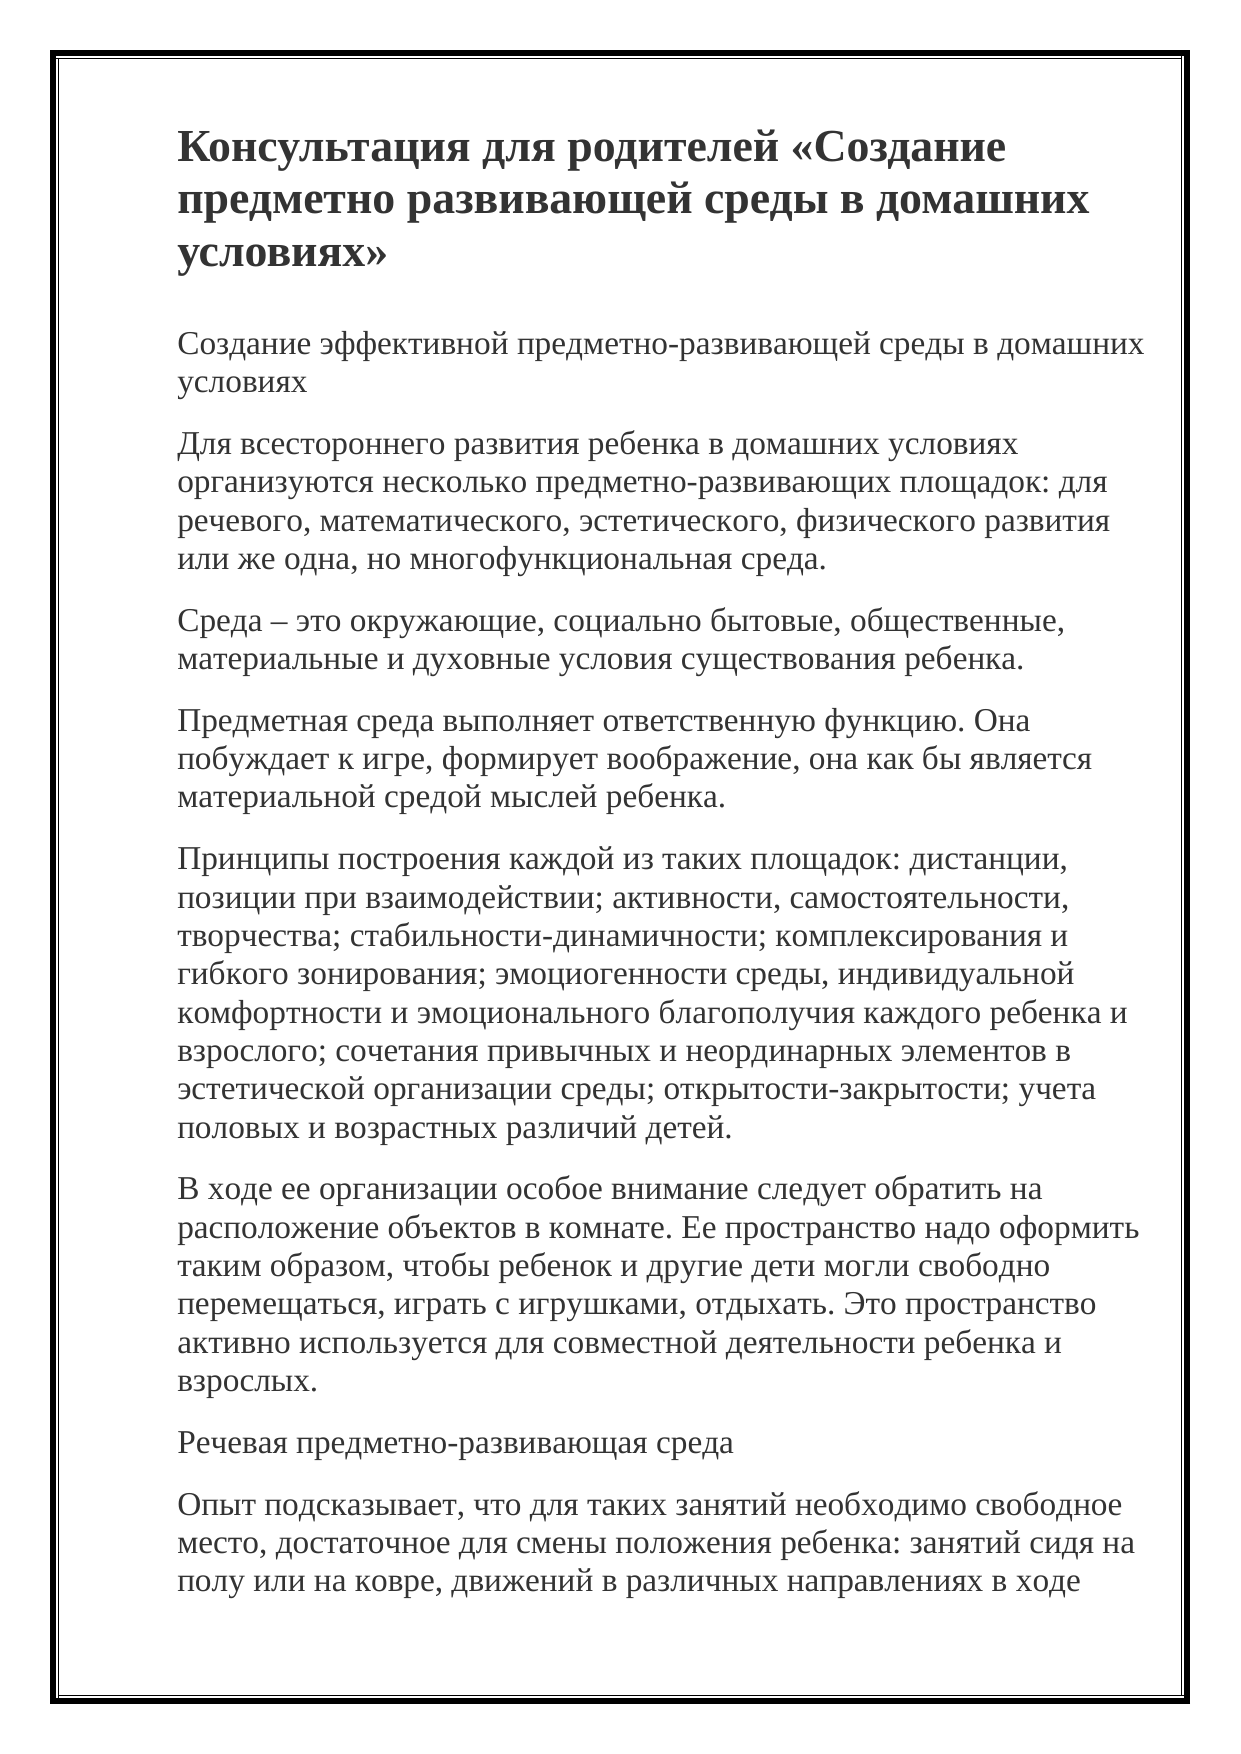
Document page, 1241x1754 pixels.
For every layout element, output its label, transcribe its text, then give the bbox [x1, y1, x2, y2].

text Среда – это окружающие, социально бытовые, общественные, материальные и духовные условия существования ребенка. [177, 600, 1152, 677]
text В ходе ее организации особое внимание следует обратить на расположение объектов в комнате. Ее пространство надо оформить таким образом, чтобы ребенок и другие дети могли свободно перемещаться, играть с игрушками, отдыхать. Это пространство активно используется для совместной деятельности ребенка и взрослых. [177, 1169, 1152, 1399]
text Для всестороннего развития ребенка в домашних условиях организуются несколько предметно-развивающих площадок: для речевого, математического, эстетического, физического развития или же одна, но многофункциональная среда. [177, 423, 1152, 577]
text Речевая предметно-развивающая среда [177, 1422, 1152, 1460]
text Создание эффективной предметно-развивающей среды в домашних условиях [177, 323, 1152, 400]
text Принципы построения каждой из таких площадок: дистанции, позиции при взаимодействии; активности, самостоятельности, творчества; стабильности-динамичности; комплексирования и гибкого зонирования; эмоциогенности среды, индивидуальной комфортности и эмоционального благополучия каждого ребенка и взрослого; сочетания привычных и неординарных элементов в эстетической организации среды; открытости-закрытости; учета половых и возрастных различий детей. [177, 838, 1152, 1145]
subtitle Консультация для родителей «Создание предметно развивающей среды в домашних условиях» [177, 118, 1152, 276]
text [177, 1484, 1152, 1599]
text Предметная среда выполняет ответственную функцию. Она побуждает к игре, формирует воображение, она как бы является материальной средой мыслей ребенка. [177, 700, 1152, 815]
